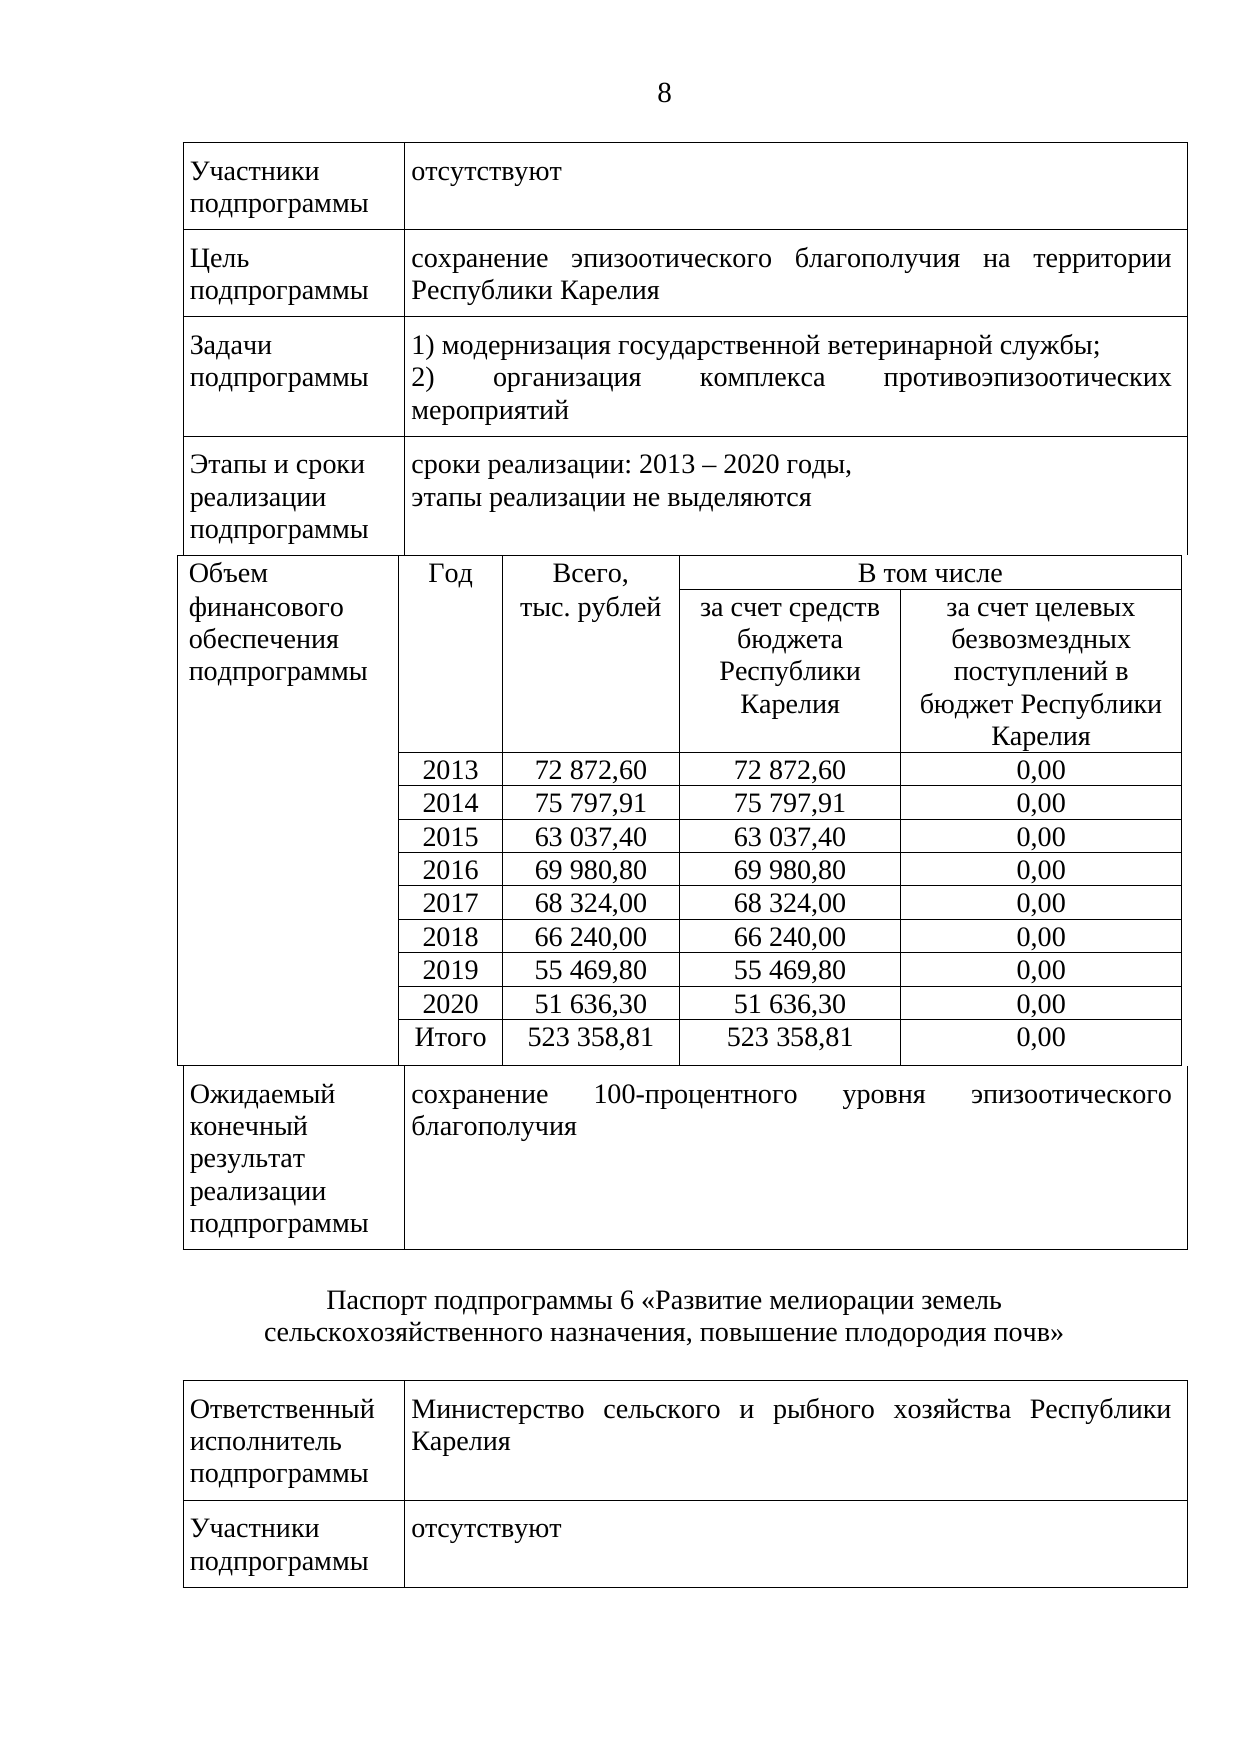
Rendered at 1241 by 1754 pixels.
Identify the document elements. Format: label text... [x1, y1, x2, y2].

text сельскохозяйственного назначения, повышение плодородия почв» [177, 1315, 1152, 1348]
table_cell 2016 [399, 853, 502, 885]
table_cell сроки реализации: 2013 – 2020 годы, этапы реализации не выделяются [405, 437, 1187, 555]
table_cell сохранение эпизоотического благополучия на территории Республики Карелия [405, 230, 1187, 316]
table_cell 0,00 [901, 820, 1181, 852]
table_cell [399, 589, 502, 752]
table_cell Итого [399, 1020, 502, 1065]
table_cell 0,00 [901, 853, 1181, 885]
table_cell тыс. рублей [503, 589, 679, 752]
table_header Объем [178, 556, 398, 589]
table_cell Задачи подпрограммы [184, 317, 404, 436]
table_cell 2014 [399, 786, 502, 818]
table_cell 55 469,80 [503, 953, 679, 986]
table_cell 0,00 [901, 1020, 1181, 1065]
table_cell 2015 [399, 820, 502, 852]
table_cell 0,00 [901, 886, 1181, 919]
table_cell 68 324,00 [680, 886, 900, 919]
table_cell 66 240,00 [680, 920, 900, 952]
table_cell 0,00 [901, 753, 1181, 785]
table_cell 2017 [399, 886, 502, 919]
table_cell 523 358,81 [503, 1020, 679, 1065]
table_cell 68 324,00 [503, 886, 679, 919]
table_header Всего, [503, 556, 679, 589]
table_cell 2018 [399, 920, 502, 952]
table_header Министерство сельского и рыбного хозяйства Республики Карелия [405, 1381, 1187, 1499]
text Паспорт подпрограммы 6 «Развитие мелиорации земель [177, 1283, 1152, 1315]
table_cell Этапы и сроки реализации подпрограммы [184, 437, 404, 555]
table_cell финансового обеспечения подпрограммы [178, 589, 398, 1065]
table_header Год [399, 556, 502, 589]
table_cell 55 469,80 [680, 953, 900, 986]
table_header Ожидаемый конечный результат реализации подпрограммы [184, 1066, 404, 1249]
table_cell 2013 [399, 753, 502, 785]
table_cell 63 037,40 [680, 820, 900, 852]
table_cell 0,00 [901, 987, 1181, 1019]
table_cell 51 636,30 [503, 987, 679, 1019]
table_cell 0,00 [901, 953, 1181, 986]
table_cell за счет средств бюджета Республики Карелия [680, 590, 900, 752]
table_cell 2020 [399, 987, 502, 1019]
table_header В том числе [680, 556, 1181, 589]
table_cell 66 240,00 [503, 920, 679, 952]
table_cell 0,00 [901, 920, 1181, 952]
table_cell 72 872,60 [503, 753, 679, 785]
table_cell 72 872,60 [680, 753, 900, 785]
table_cell 63 037,40 [503, 820, 679, 852]
table_header Участники подпрограммы [184, 143, 404, 229]
table_cell 523 358,81 [680, 1020, 900, 1065]
table_cell 2019 [399, 953, 502, 986]
table_cell Участники подпрограммы [184, 1501, 404, 1587]
table_cell 69 980,80 [680, 853, 900, 885]
table_header Ответственный исполнитель подпрограммы [184, 1381, 404, 1499]
table_cell 51 636,30 [680, 987, 900, 1019]
table_cell 69 980,80 [503, 853, 679, 885]
table_header сохранение 100-процентного уровня эпизоотического благополучия [405, 1066, 1187, 1249]
table_cell 0,00 [901, 786, 1181, 818]
table_header отсутствуют [405, 143, 1187, 229]
table_cell за счет целевых безвозмездных поступлений в бюджет Республики Карелия [901, 590, 1181, 752]
table_cell 1) модернизация государственной ветеринарной службы; 2) организация комплекса противоэпизоотических мероприятий [405, 317, 1187, 436]
table_cell отсутствуют [405, 1501, 1187, 1587]
table_cell 75 797,91 [680, 786, 900, 818]
table_cell Цель подпрограммы [184, 230, 404, 316]
table_cell 75 797,91 [503, 786, 679, 818]
